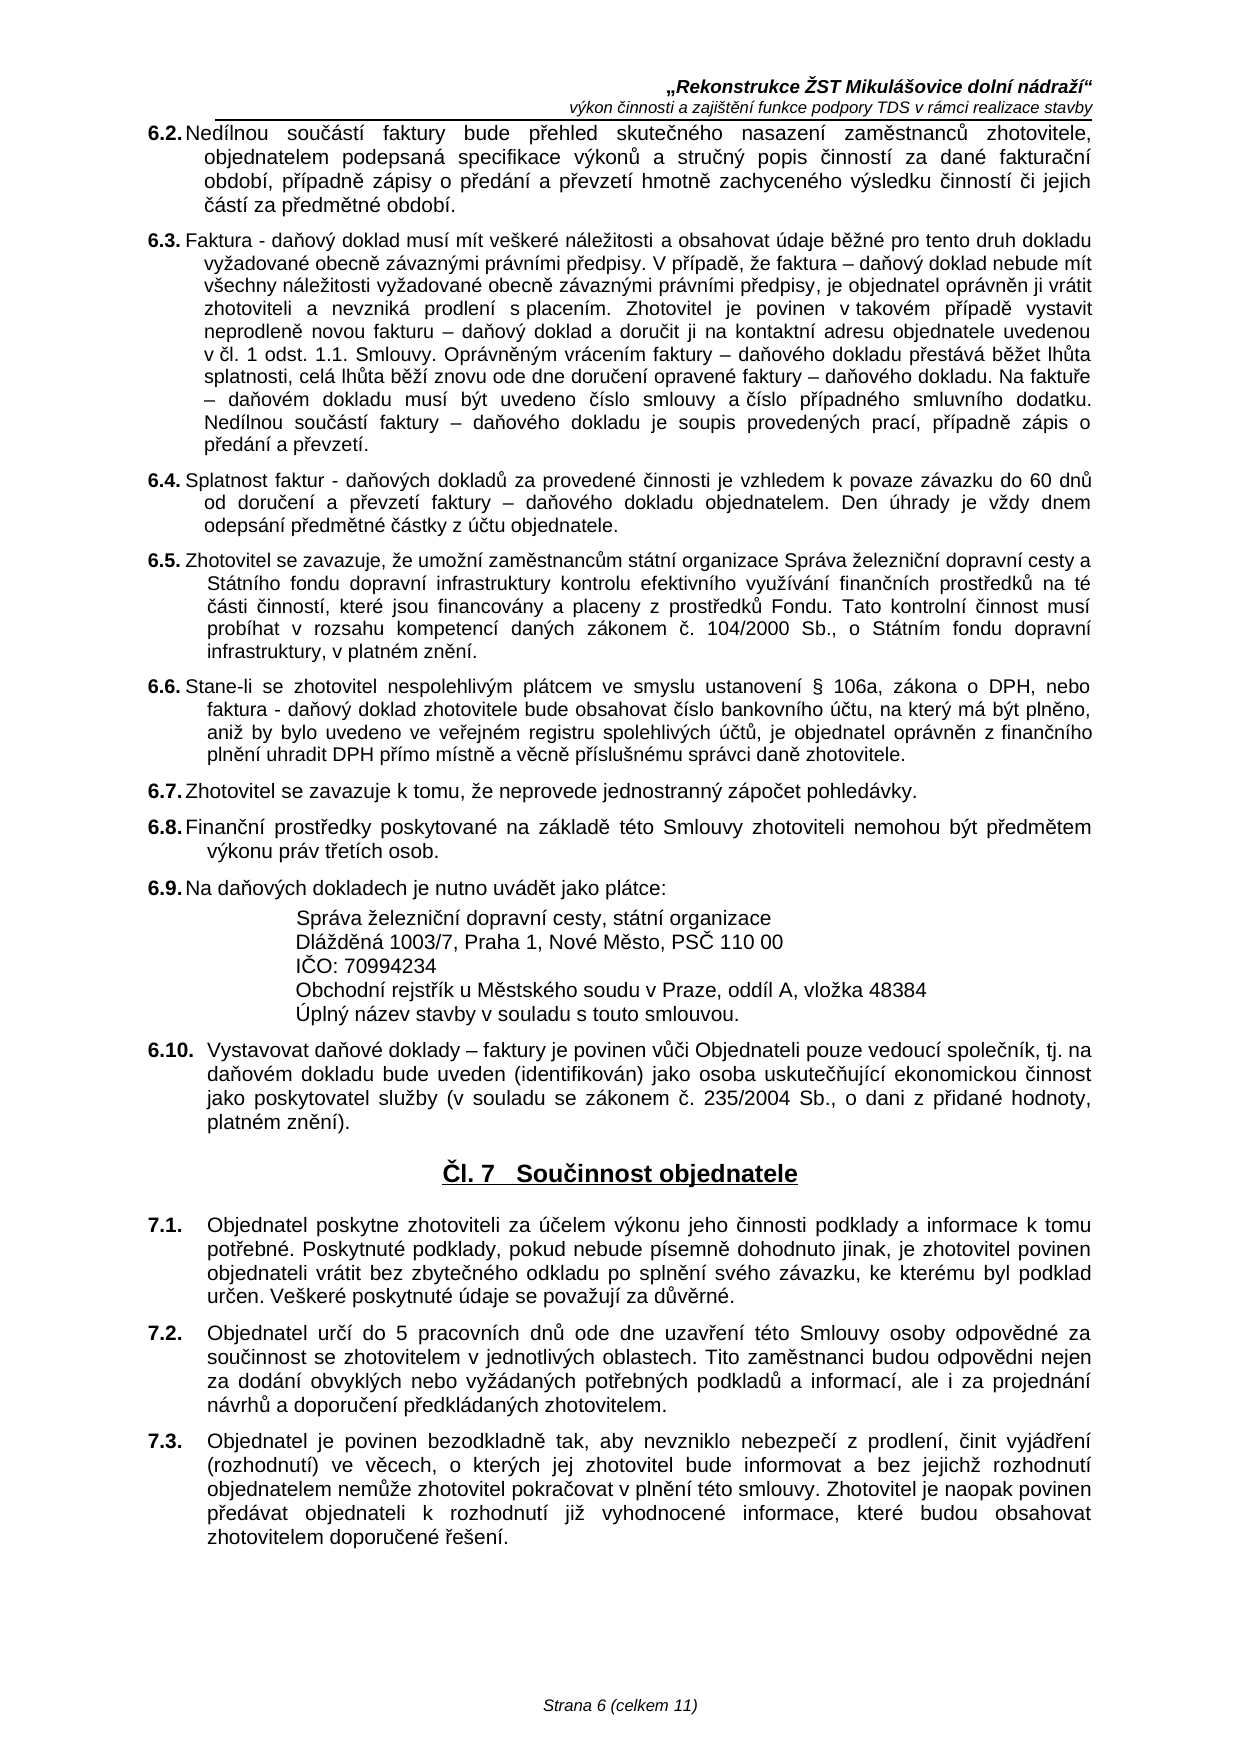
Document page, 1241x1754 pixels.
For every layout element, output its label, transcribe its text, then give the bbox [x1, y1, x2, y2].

list Zhotovitel se zavazuje k tomu, že neprovede jednostranný zápočet pohledávky. [148, 778, 1092, 802]
list Faktura - daňový doklad musí mít veškeré náležitosti a obsahovat údaje běžné pro tento druh dokladu vyžadované obecně závaznými právními předpisy. V případě, že faktura – daňový doklad nebude mít všechny náležitosti vyžadované obecně závaznými právními předpisy, je objednatel oprávněn ji vrátit zhotoviteli a nevzniká prodlení s placením. Zhotovitel je povinen v takovém případě vystavit neprodleně novou fakturu – daňový doklad a doručit ji na kontaktní adresu objednatele uvedenou v čl. 1 odst. 1.1. Smlouvy. Oprávněným vrácením faktury – daňového dokladu přestává běžet lhůta splatnosti, celá lhůta běží znovu ode dne doručení opravené faktury – daňového dokladu. Na faktuře – daňovém dokladu musí být uvedeno číslo smlouvy a číslo případného smluvního dodatku. Nedílnou součástí faktury – daňového dokladu je soupis provedených prací, případně zápis o předání a převzetí. [148, 229, 1092, 456]
text Dlážděná 1003/7, Praha 1, Nové Město, PSČ 110 00 [222, 929, 1092, 953]
text Úplný název stavby v souladu s touto smlouvou. [222, 1001, 1092, 1025]
list Vystavovat daňové doklady – faktury je povinen vůči Objednateli pouze vedoucí společník, tj. na daňovém dokladu bude uveden (identifikován) jako osoba uskutečňující ekonomickou činnost jako poskytovatel služby (v souladu se zákonem č. 235/2004 Sb., o dani z přidané hodnoty, platném znění). [148, 1038, 1092, 1134]
list Nedílnou součástí faktury bude přehled skutečného nasazení zaměstnanců zhotovitele, objednatelem podepsaná specifikace výkonů a stručný popis činností za dané fakturační období, případně zápisy o předání a převzetí hmotně zachyceného výsledku činností či jejich částí za předmětné období. [148, 121, 1092, 216]
list Objednatel je povinen bezodkladně tak, aby nevzniklo nebezpečí z prodlení, činit vyjádření (rozhodnutí) ve věcech, o kterých jej zhotovitel bude informovat a bez jejichž rozhodnutí objednatelem nemůže zhotovitel pokračovat v plnění této smlouvy. Zhotovitel je naopak povinen předávat objednateli k rozhodnutí již vyhodnocené informace, které budou obsahovat zhotovitelem doporučené řešení. [148, 1429, 1092, 1549]
list Zhotovitel se zavazuje, že umožní zaměstnancům státní organizace Správa železniční dopravní cesty a Státního fondu dopravní infrastruktury kontrolu efektivního využívání finančních prostředků na té části činností, které jsou financovány a placeny z prostředků Fondu. Tato kontrolní činnost musí probíhat v rozsahu kompetencí daných zákonem č. 104/2000 Sb., o Státním fondu dopravní infrastruktury, v platném znění. [148, 549, 1092, 663]
list Objednatel určí do 5 pracovních dnů ode dne uzavření této Smlouvy osoby odpovědné za součinnost se zhotovitelem v jednotlivých oblastech. Tito zaměstnanci budou odpovědni nejen za dodání obvyklých nebo vyžádaných potřebných podkladů a informací, ale i za projednání návrhů a doporučení předkládaných zhotovitelem. [148, 1321, 1092, 1417]
text Správa železniční dopravní cesty, státní organizace [259, 906, 1092, 929]
text Obchodní rejstřík u Městského soudu v Praze, oddíl A, vložka 48384 [222, 977, 1092, 1001]
list Splatnost faktur - daňových dokladů za provedené činnosti je vzhledem k povaze závazku do 60 dnů od doručení a převzetí faktury – daňového dokladu objednatelem. Den úhrady je vždy dnem odepsání předmětné částky z účtu objednatele. [148, 468, 1092, 537]
list Finanční prostředky poskytované na základě této Smlouvy zhotoviteli nemohou být předmětem výkonu práv třetích osob. [148, 815, 1092, 863]
text Čl. 7 Součinnost objednatele [148, 1159, 1092, 1187]
list Stane-li se zhotovitel nespolehlivým plátcem ve smyslu ustanovení § 106a, zákona o DPH, nebo faktura - daňový doklad zhotovitele bude obsahovat číslo bankovního účtu, na který má být plněno, aniž by bylo uvedeno ve veřejném registru spolehlivých účtů, je objednatel oprávněn z finančního plnění uhradit DPH přímo místně a věcně příslušnému správci daně zhotovitele. [148, 675, 1092, 766]
text IČO: 70994234 [222, 953, 1092, 977]
list Objednatel poskytne zhotoviteli za účelem výkonu jeho činnosti podklady a informace k tomu potřebné. Poskytnuté podklady, pokud nebude písemně dohodnuto jinak, je zhotovitel povinen objednateli vrátit bez zbytečného odkladu po splnění svého závazku, ke kterému byl podklad určen. Veškeré poskytnuté údaje se považují za důvěrné. [148, 1212, 1092, 1308]
list Na daňových dokladech je nutno uvádět jako plátce: [148, 875, 1092, 899]
